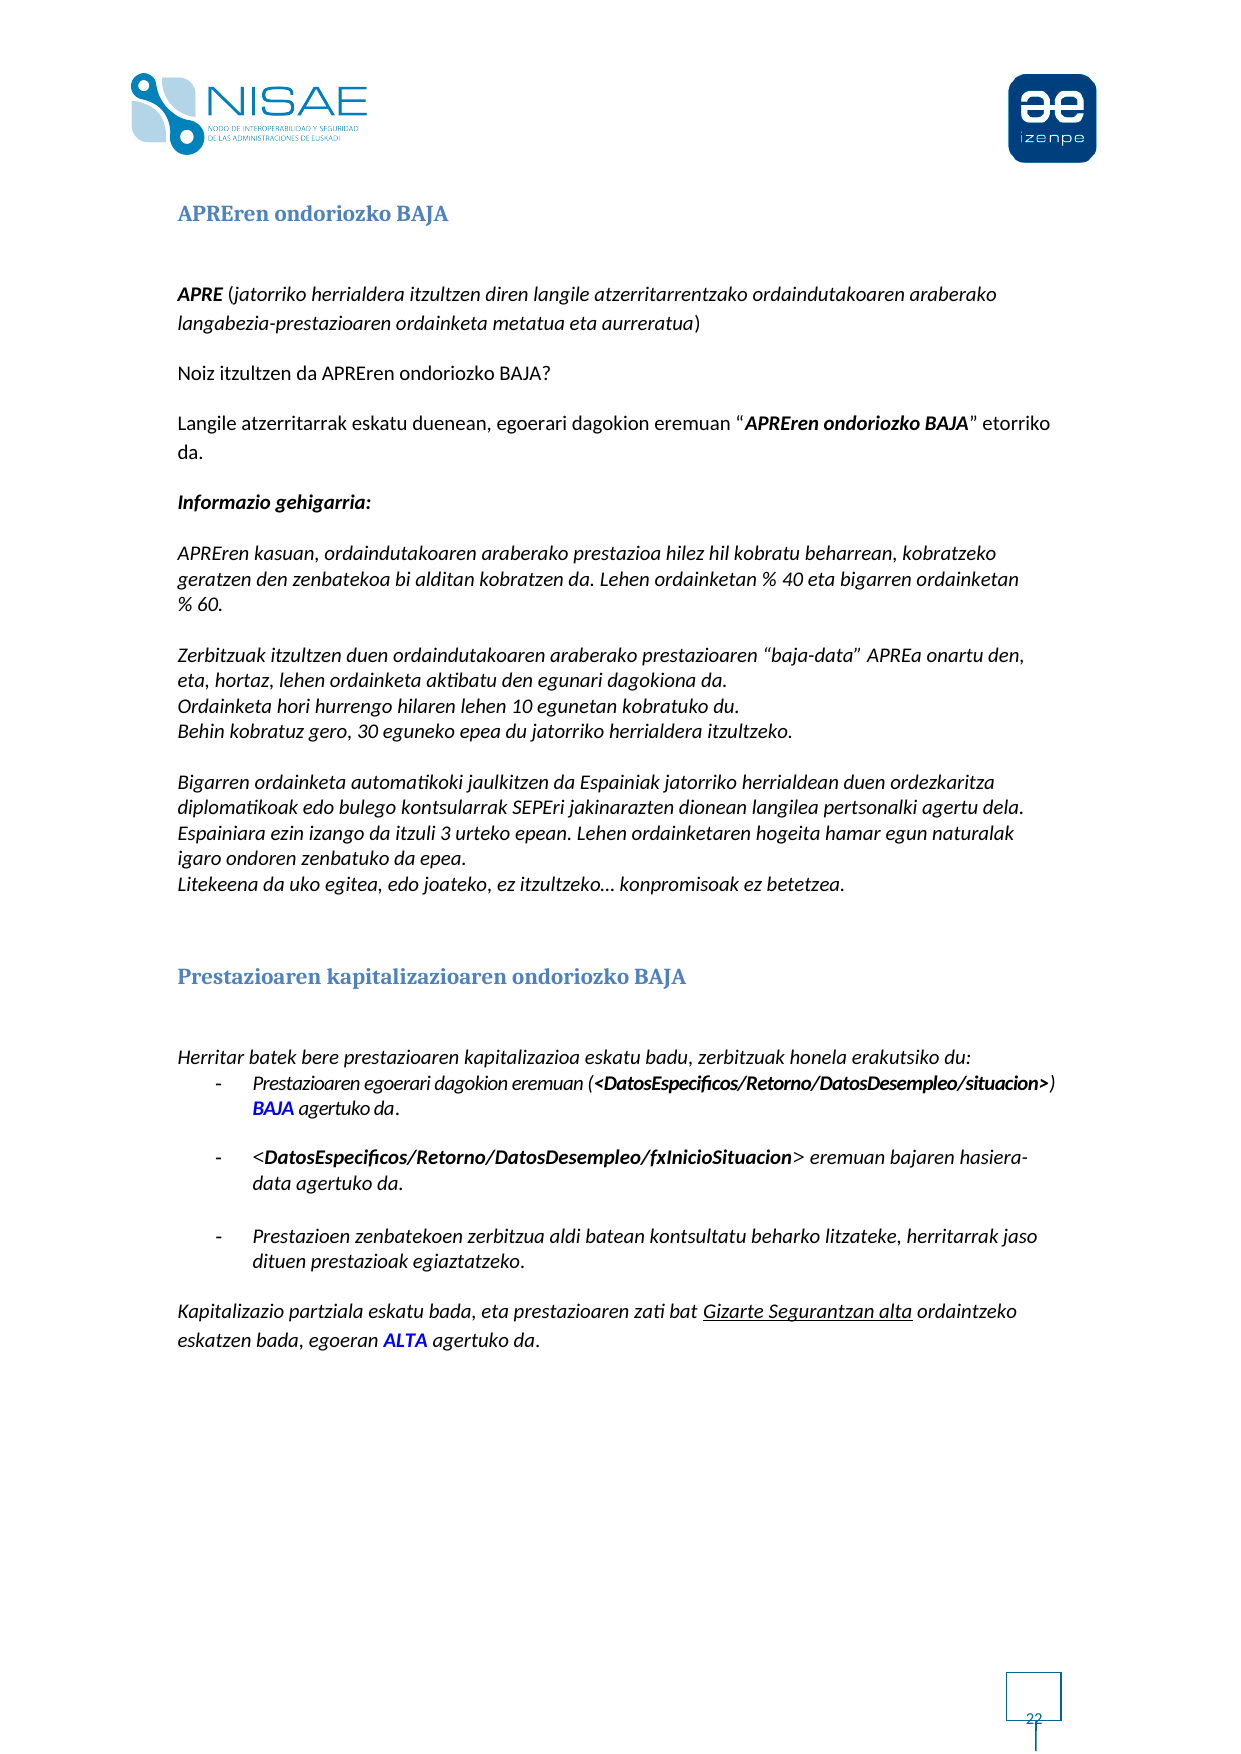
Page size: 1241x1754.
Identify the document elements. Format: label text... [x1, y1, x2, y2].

text Zerbitzuak itzultzen duen ordaindutakoaren araberako prestazioaren “baja-data” APREa onartu den, eta, hortaz, lehen ordainketa aktibatu den egunari dagokiona da. [177, 642, 1063, 693]
subtitle APREren ondoriozko BAJA [177, 201, 1063, 227]
list <DatosEspecificos/Retorno/DatosDesempleo/fxInicioSituacion> eremuan bajaren hasiera-data agertuko da. [215, 1144, 1063, 1195]
text Ordainketa hori hurrengo hilaren lehen 10 egunetan kobratuko du. [177, 693, 1063, 718]
text Herritar batek bere prestazioaren kapitalizazioa eskatu badu, zerbitzuak honela erakutsiko du: [177, 1044, 1063, 1070]
text Kapitalizazio partziala eskatu bada, eta prestazioaren zati bat Gizarte Segurantzan alta ordaintzeko eskatzen bada, egoeran ALTA agertuko da. [177, 1298, 1063, 1352]
subtitle Prestazioaren kapitalizazioaren ondoriozko BAJA [177, 964, 1063, 990]
picture [1007, 74, 1097, 163]
list Prestazioaren egoerari dagokion eremuan (<DatosEspecificos/Retorno/DatosDesempleo/situacion>) BAJA agertuko da. [215, 1070, 1063, 1121]
text Informazio gehigarria: [177, 489, 1063, 515]
text APRE (jatorriko herrialdera itzultzen diren langile atzerritarrentzako ordaindutakoaren araberako langabezia-prestazioaren ordainketa metatua eta aurreratua) [177, 281, 1063, 336]
picture [118, 73, 180, 155]
text APREren kasuan, ordaindutakoaren araberako prestazioa hilez hil kobratu beharrean, kobratzeko geratzen den zenbatekoa bi alditan kobratzen da. Lehen ordainketan % 40 eta bigarren ordainketan % 60. [177, 540, 1063, 617]
text Langile atzerritarrak eskatu duenean, egoerari dagokion eremuan “APREren ondoriozko BAJA” etorriko da. [177, 410, 1063, 465]
text Espainiara ezin izango da itzuli 3 urteko epean. Lehen ordainketaren hogeita hamar egun naturalak igaro ondoren zenbatuko da epea. [177, 820, 1063, 871]
picture [139, 81, 148, 90]
list Prestazioen zenbatekoen zerbitzua aldi batean kontsultatu beharko litzateke, herritarrak jaso dituen prestazioak egiaztatzeko. [215, 1223, 1063, 1274]
text Behin kobratuz gero, 30 eguneko epea du jatorriko herrialdera itzultzeko. [177, 718, 1063, 744]
text Noiz itzultzen da APREren ondoriozko BAJA? [177, 360, 1063, 386]
picture [149, 73, 386, 155]
text Litekeena da uko egitea, edo joateko, ez itzultzeko… konpromisoak ez betetzea. [177, 871, 1063, 896]
picture [181, 131, 193, 143]
text Bigarren ordainketa automatikoki jaulkitzen da Espainiak jatorriko herrialdean duen ordezkaritza diplomatikoak edo bulego kontsularrak SEPEri jakinarazten dionean langilea pertsonalki agertu dela. [177, 769, 1063, 820]
